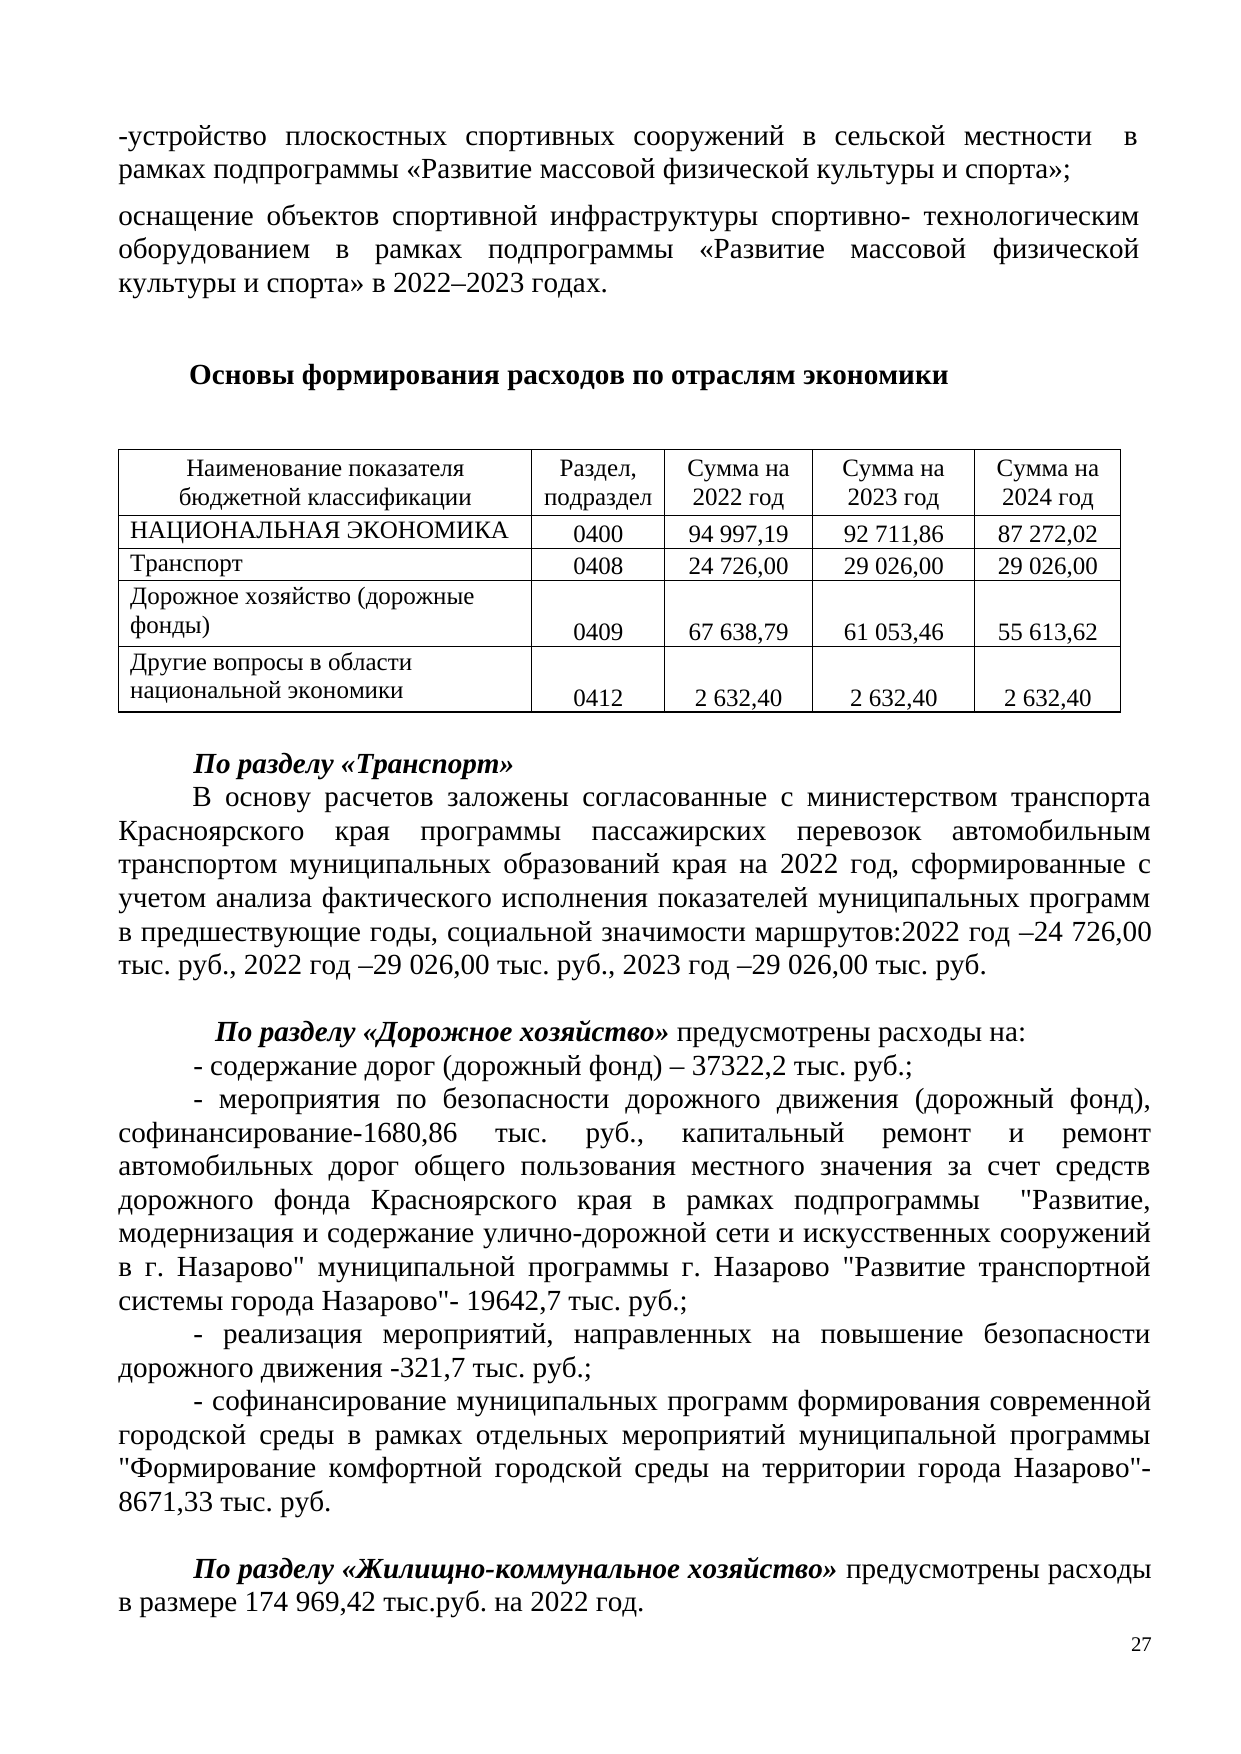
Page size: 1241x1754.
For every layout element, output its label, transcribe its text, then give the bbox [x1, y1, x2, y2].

table_cell 0412 [532, 647, 664, 711]
text По разделу «Транспорт» [118, 746, 1152, 779]
table_cell 87 272,02 [975, 516, 1120, 547]
table_cell 29 026,00 [975, 549, 1120, 580]
table_cell 29 026,00 [813, 549, 974, 580]
table_cell 2 632,40 [813, 647, 974, 711]
table_cell 24 726,00 [665, 549, 812, 580]
text оснащение объектов спортивной инфраструктуры спортивно- технологическим оборудованием в рамках подпрограммы «Развитие массовой физической культуры и спорта» в 2022–2023 годах. [118, 198, 1139, 298]
table_cell 61 053,46 [813, 581, 974, 646]
table_cell 0400 [532, 516, 664, 547]
text - реализация мероприятий, направленных на повышение безопасности дорожного движения -321,7 тыс. руб.; [118, 1316, 1152, 1383]
table_header Сумма на 2023 год [813, 450, 974, 514]
table_header Сумма на 2024 год [975, 450, 1120, 514]
subtitle Основы формирования расходов по отраслям экономики [118, 357, 1152, 390]
table_cell 94 997,19 [665, 516, 812, 547]
table_cell 55 613,62 [975, 581, 1120, 646]
table_cell НАЦИОНАЛЬНАЯ ЭКОНОМИКА [119, 516, 531, 547]
text - софинансирование муниципальных программ формирования современной городской среды в рамках отдельных мероприятий муниципальной программы "Формирование комфортной городской среды на территории города Назарово"- 8671,33 тыс. руб. [118, 1383, 1152, 1517]
table_cell 2 632,40 [665, 647, 812, 711]
text В основу расчетов заложены согласованные с министерством транспорта Красноярского края программы пассажирских перевозок автомобильным транспортом муниципальных образований края на 2022 год, сформированные с учетом анализа фактического исполнения показателей муниципальных программ в предшествующие годы, социальной значимости маршрутов:2022 год –24 726,00 тыс. руб., 2022 год –29 026,00 тыс. руб., 2023 год –29 026,00 тыс. руб. [118, 779, 1152, 981]
text По разделу «Жилищно-коммунальное хозяйство» предусмотрены расходы в размере 174 969,42 тыс.руб. на 2022 год. [118, 1551, 1152, 1618]
text -устройство плоскостных спортивных сооружений в сельской местности в рамках подпрограммы «Развитие массовой физической культуры и спорта»; [118, 118, 1138, 185]
table_cell 0409 [532, 581, 664, 646]
table_cell 92 711,86 [813, 516, 974, 547]
table_cell 67 638,79 [665, 581, 812, 646]
table_cell 2 632,40 [975, 647, 1120, 711]
table_cell Транспорт [119, 549, 531, 580]
text По разделу «Дорожное хозяйство» предусмотрены расходы на: [118, 1014, 1152, 1048]
table_header Раздел, подраздел [532, 450, 664, 514]
text - мероприятия по безопасности дорожного движения (дорожный фонд), софинансирование-1680,86 тыс. руб., капитальный ремонт и ремонт автомобильных дорог общего пользования местного значения за счет средств дорожного фонда Красноярского края в рамках подпрограммы "Развитие, модернизация и содержание улично-дорожной сети и искусственных сооружений в г. Назарово" муниципальной программы г. Назарово "Развитие транспортной системы города Назарово"- 19642,7 тыс. руб.; [118, 1081, 1152, 1316]
table_header Сумма на 2022 год [665, 450, 812, 514]
text - содержание дорог (дорожный фонд) – 37322,2 тыс. руб.; [118, 1048, 1152, 1081]
table_cell Дорожное хозяйство (дорожные фонды) [119, 581, 531, 646]
table_cell 0408 [532, 549, 664, 580]
table_header Наименование показателя бюджетной классификации [119, 450, 531, 514]
table_cell Другие вопросы в области национальной экономики [119, 647, 531, 711]
